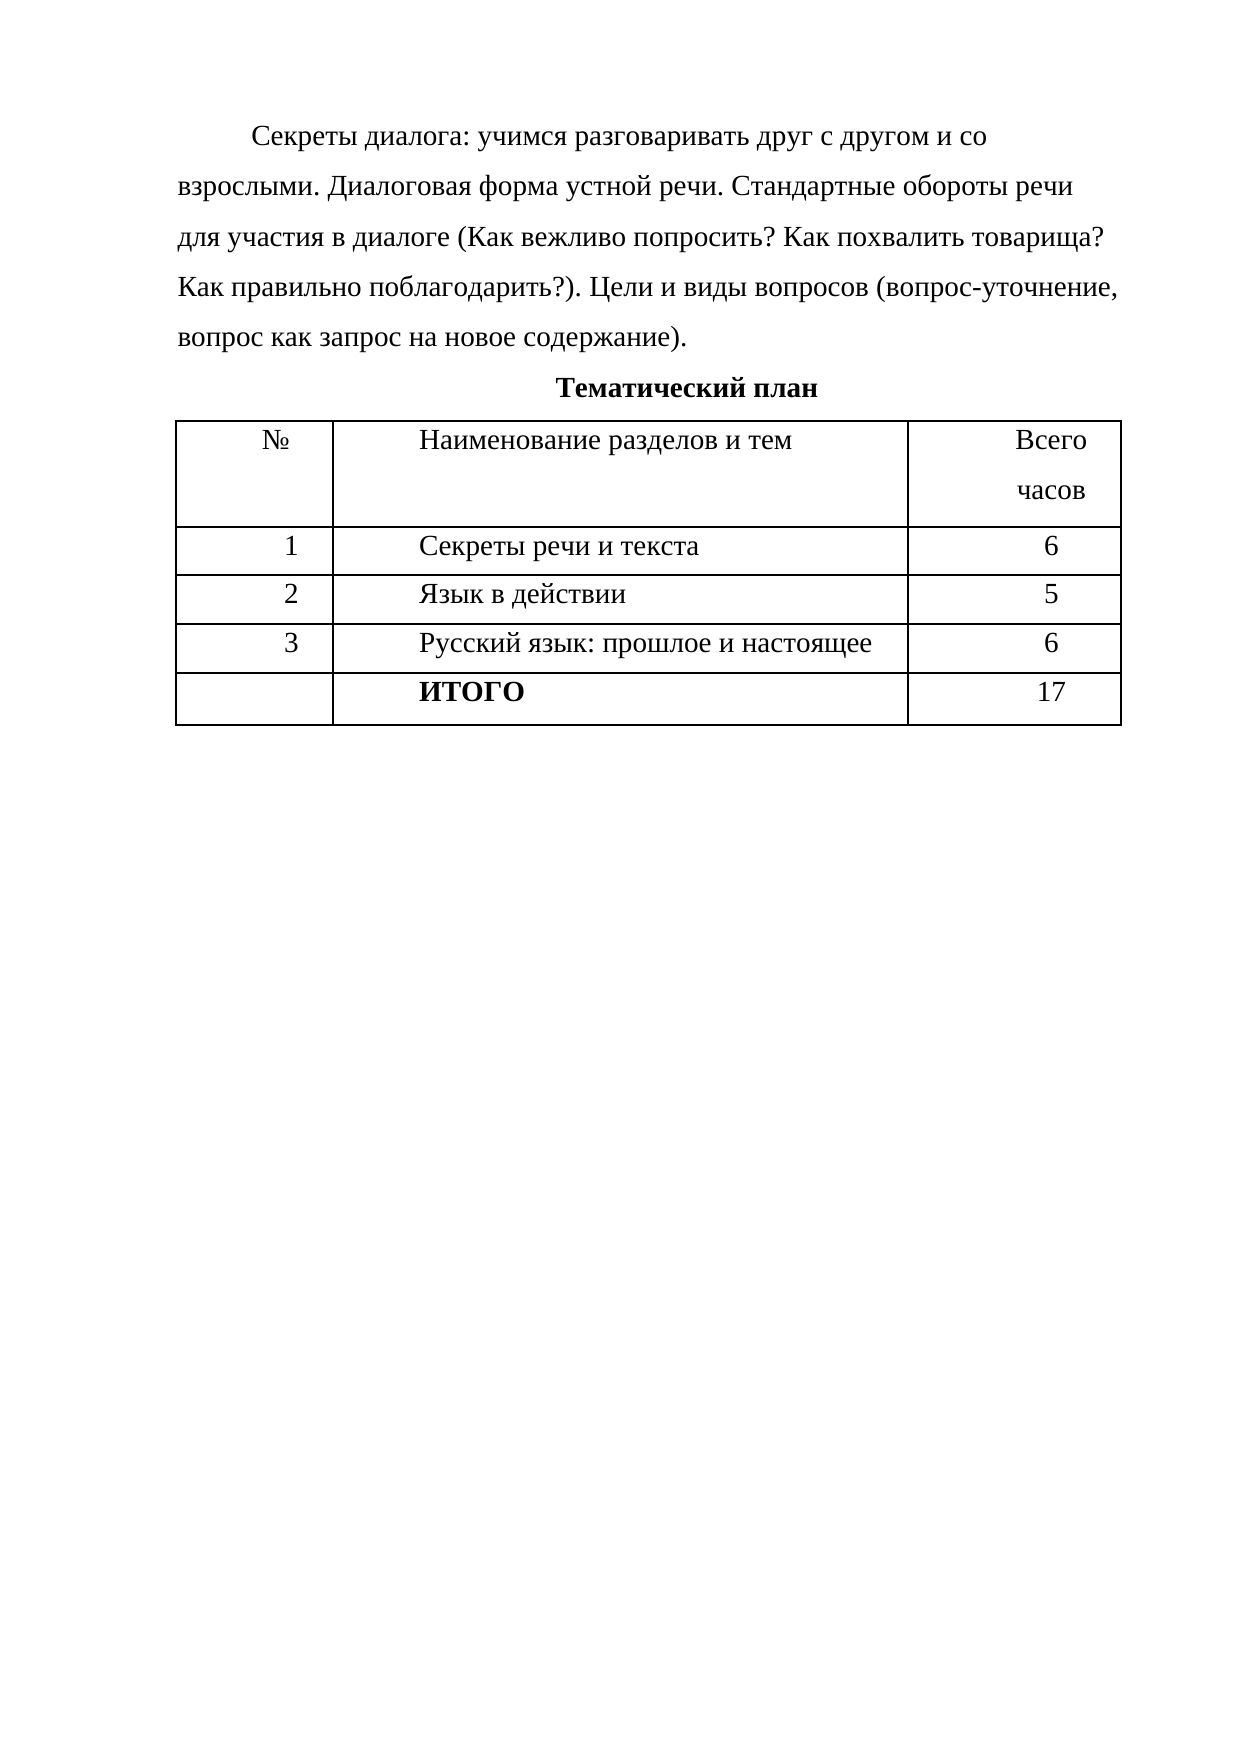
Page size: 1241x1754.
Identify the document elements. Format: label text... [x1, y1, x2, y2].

table_cell 5 [909, 576, 1120, 623]
table_header Наименование разделов и тем [334, 422, 907, 526]
table_cell Русский язык: прошлое и настоящее [334, 625, 907, 672]
table_cell 17 [909, 674, 1120, 724]
text Секреты диалога: учимся разговаривать друг с другом и со взрослыми. Диалоговая форма устной речи. Стандартные обороты речи для участия в диалоге (Как вежливо попросить? Как похвалить товарища? Как правильно поблагодарить?). Цели и виды вопросов (вопрос-уточнение, вопрос как запрос на новое содержание). [177, 118, 1122, 353]
table_cell 2 [177, 576, 332, 623]
table_header № [177, 422, 332, 526]
table_cell 6 [909, 528, 1120, 574]
table_cell 1 [177, 528, 332, 574]
text Тематический план [177, 370, 1122, 403]
table_header Всего часов [909, 422, 1120, 526]
table_cell Язык в действии [334, 576, 907, 623]
table_cell Секреты речи и текста [334, 528, 907, 574]
table_cell 6 [909, 625, 1120, 672]
table_cell [177, 674, 332, 724]
table_cell ИТОГО [334, 674, 907, 724]
table_cell 3 [177, 625, 332, 672]
